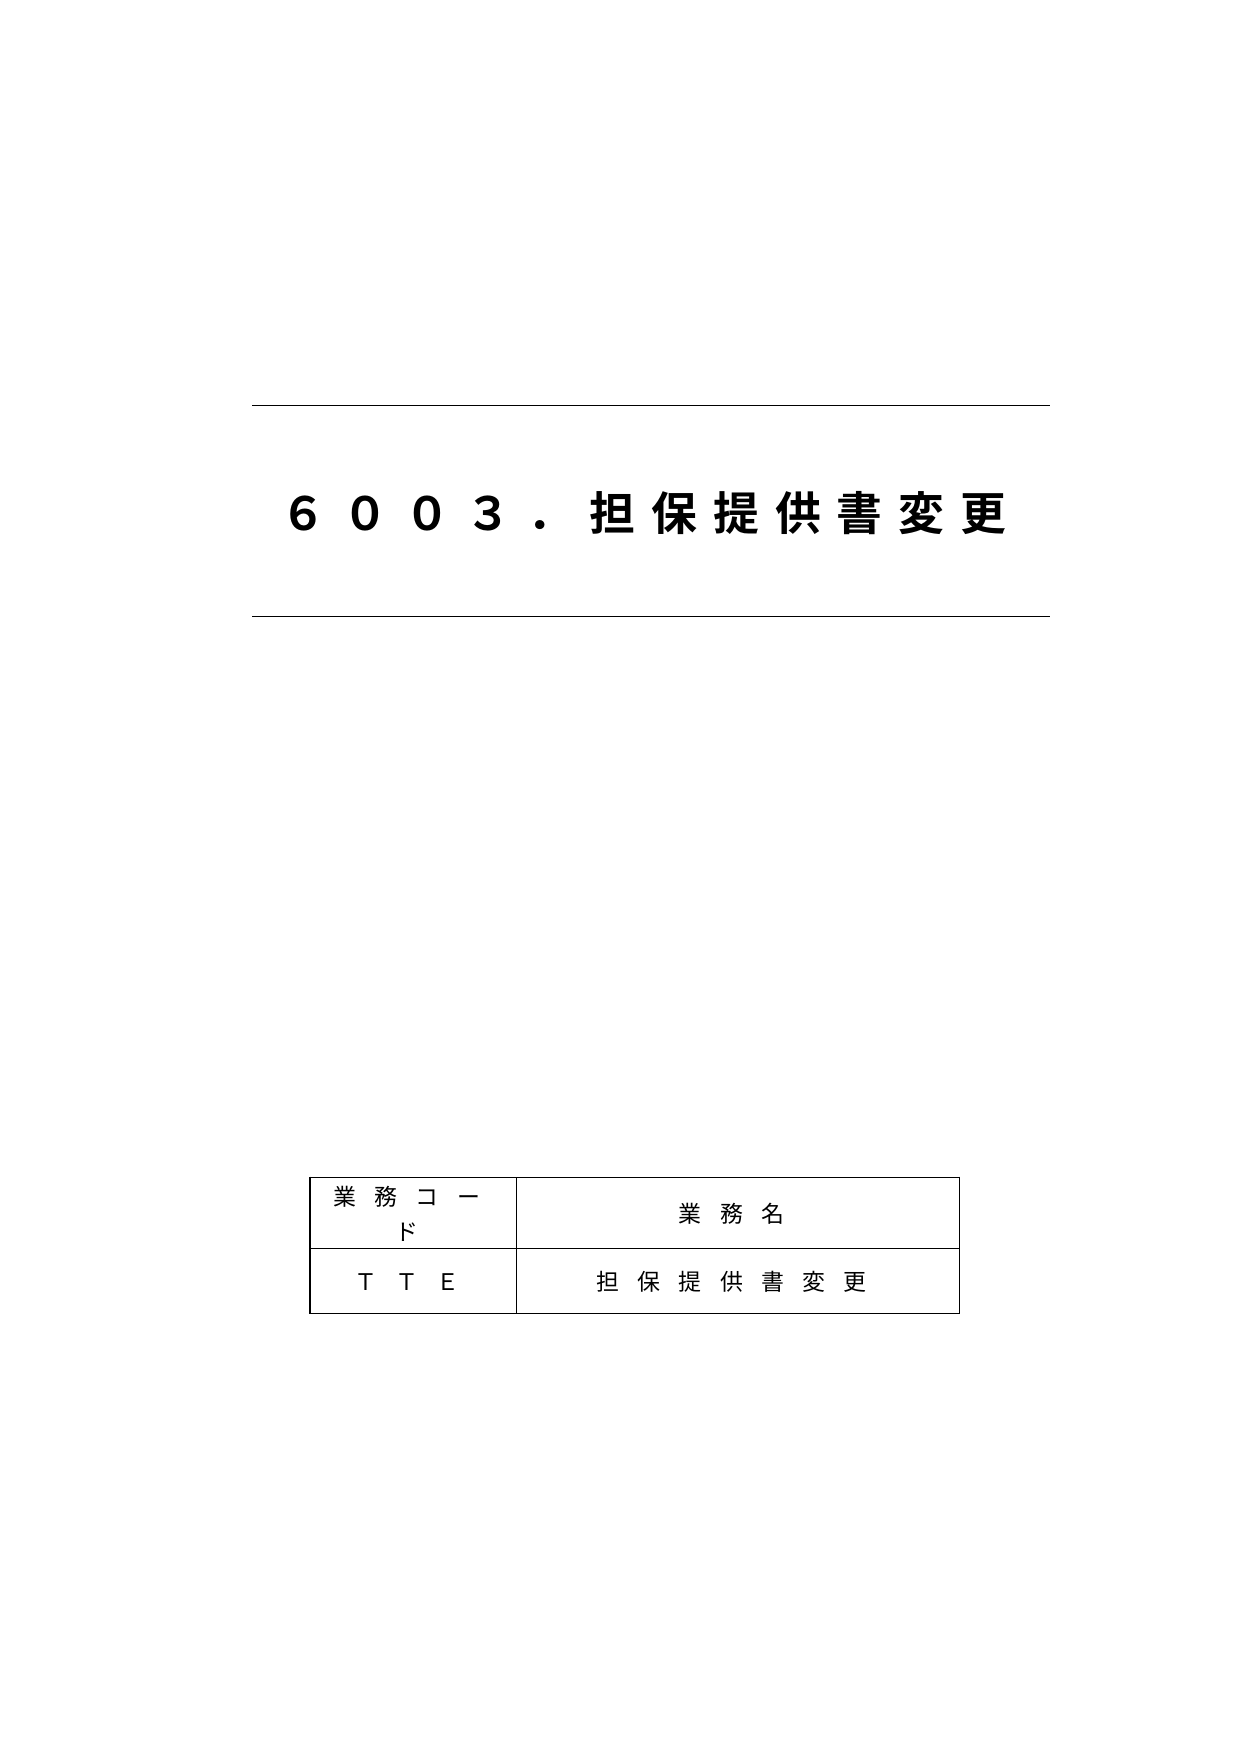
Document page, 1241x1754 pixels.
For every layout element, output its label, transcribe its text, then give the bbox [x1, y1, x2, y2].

table_header 業務名 [517, 1178, 959, 1248]
table_cell ＴＴＥ [311, 1249, 516, 1313]
table_header 業務コード [311, 1178, 516, 1248]
table_header ６００３．担保提供書変更 [252, 406, 1049, 616]
table_cell 担保提供書変更 [517, 1249, 959, 1313]
